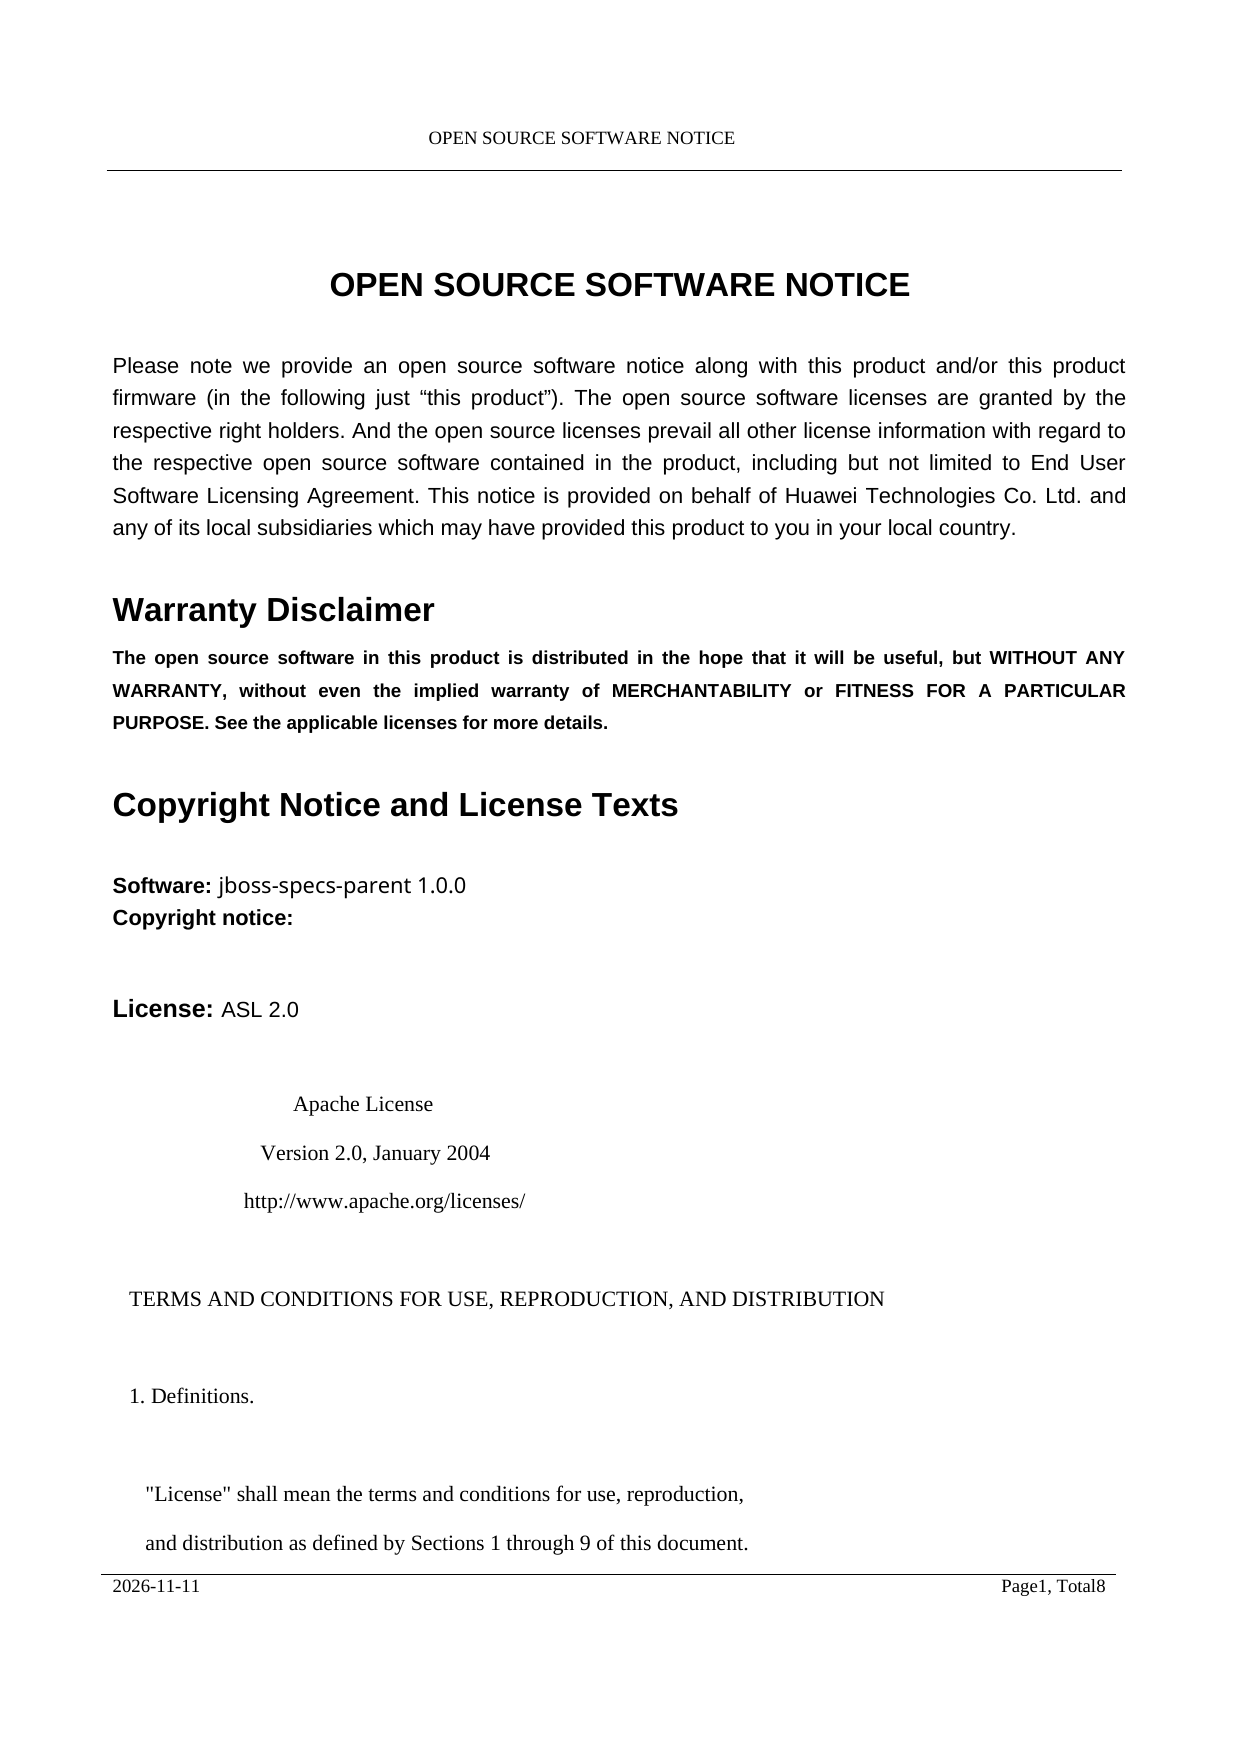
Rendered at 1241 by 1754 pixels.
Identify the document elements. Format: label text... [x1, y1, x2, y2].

text Software: jboss-specs-parent 1.0.0 [112, 869, 1128, 901]
text Please note we provide an open source software notice along with this product and/or this product firmware (in the following just “this product”). The open source software licenses are granted by the respective right holders. And the open source licenses prevail all other license information with regard to the respective open source software contained in the product, including but not limited to End User Software Licensing Agreement. This notice is provided on behalf of Huawei Technologies Co. Ltd. and any of its local subsidiaries which may have provided this product to you in your local country. [112, 349, 1128, 544]
text Copyright Notice and License Texts [112, 771, 1128, 836]
text The open source software in this product is distributed in the hope that it will be useful, but WITHOUT ANY WARRANTY, without even the implied warranty of MERCHANTABILITY or FITNESS FOR A PARTICULAR PURPOSE. See the applicable licenses for more details. [112, 641, 1128, 739]
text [112, 1038, 1128, 1558]
text License: ASL 2.0 [112, 992, 1128, 1024]
text Copyright notice: [112, 901, 1128, 934]
text Warranty Disclaimer [112, 576, 1128, 641]
text OPEN SOURCE SOFTWARE NOTICE [112, 251, 1128, 316]
